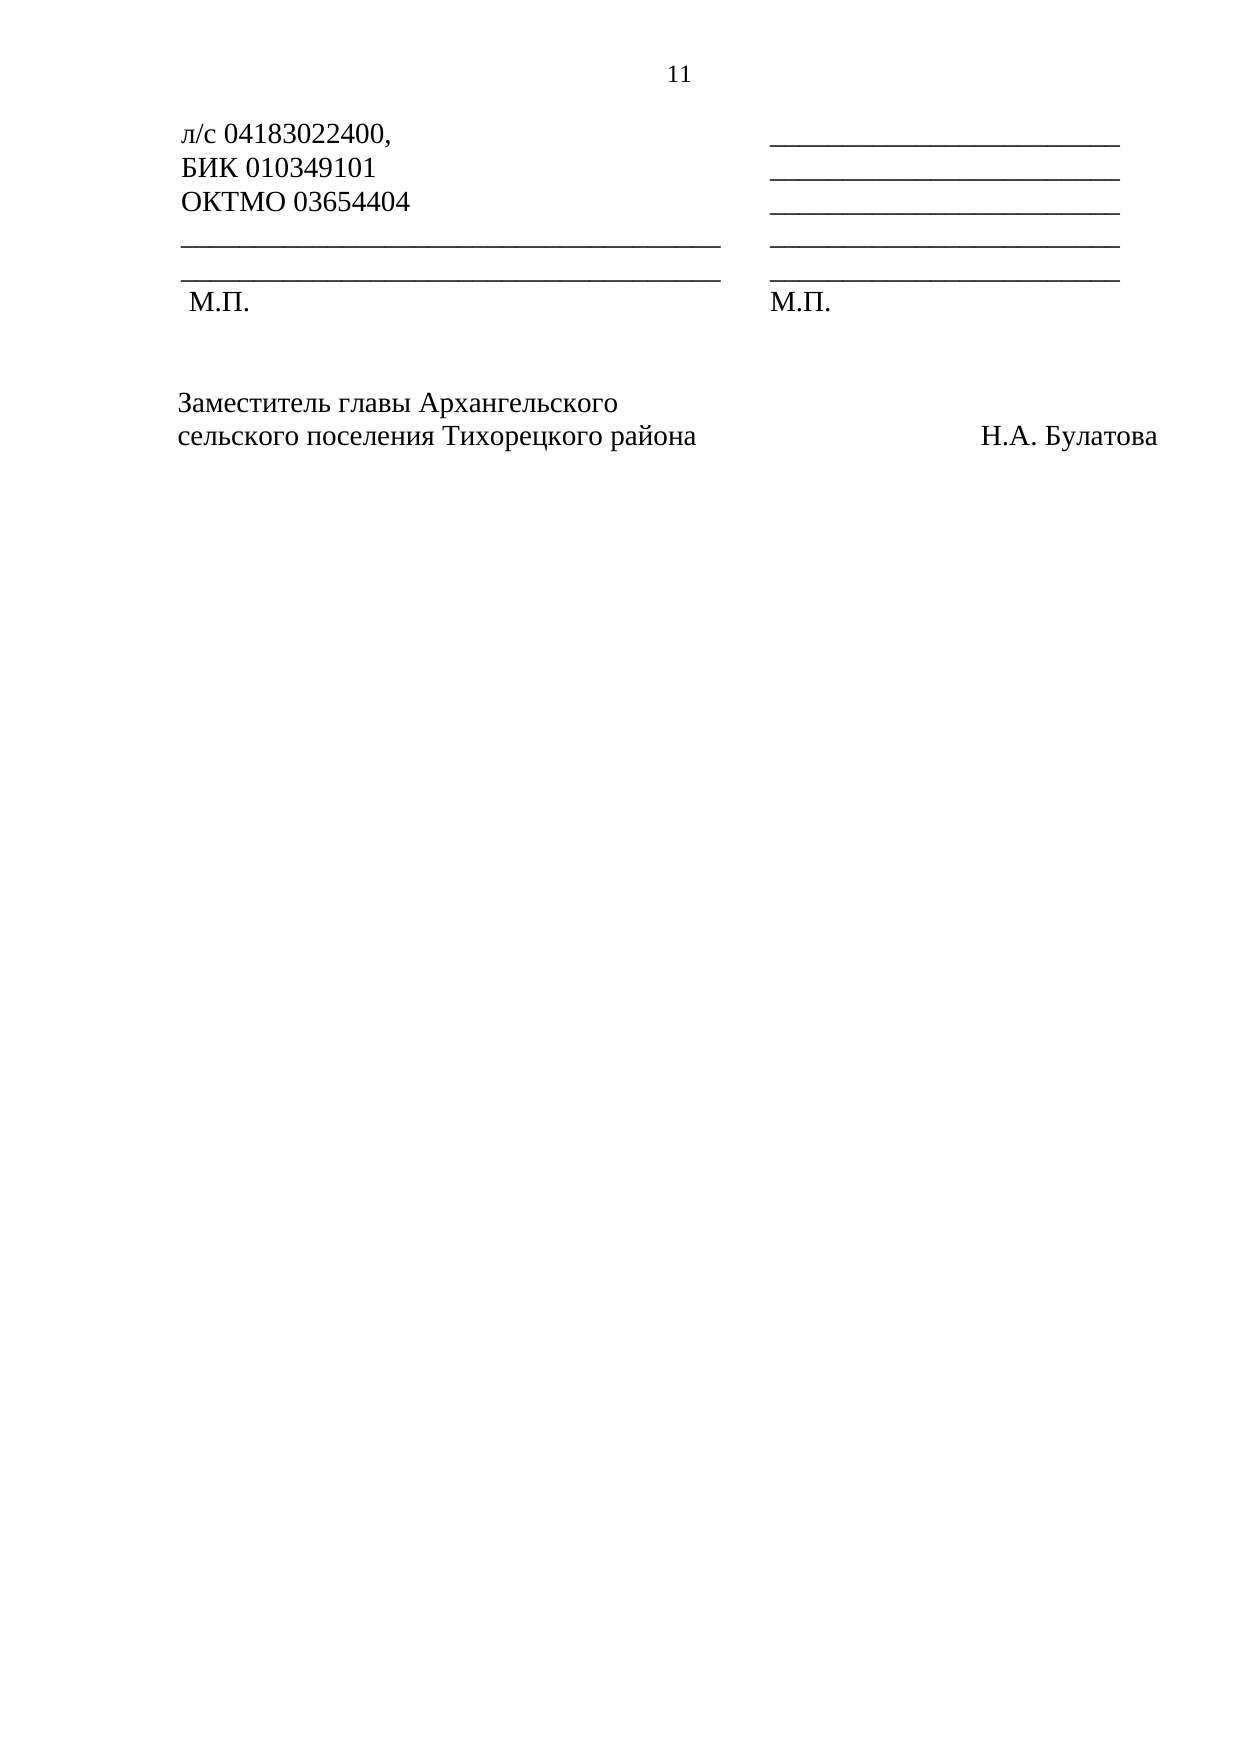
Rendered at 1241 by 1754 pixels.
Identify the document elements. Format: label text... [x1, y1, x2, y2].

text Заместитель главы Архангельского [177, 385, 1163, 418]
table_cell [166, 117, 1196, 318]
text сельского поселения Тихорецкого района Н.А. Булатова [177, 418, 1163, 452]
